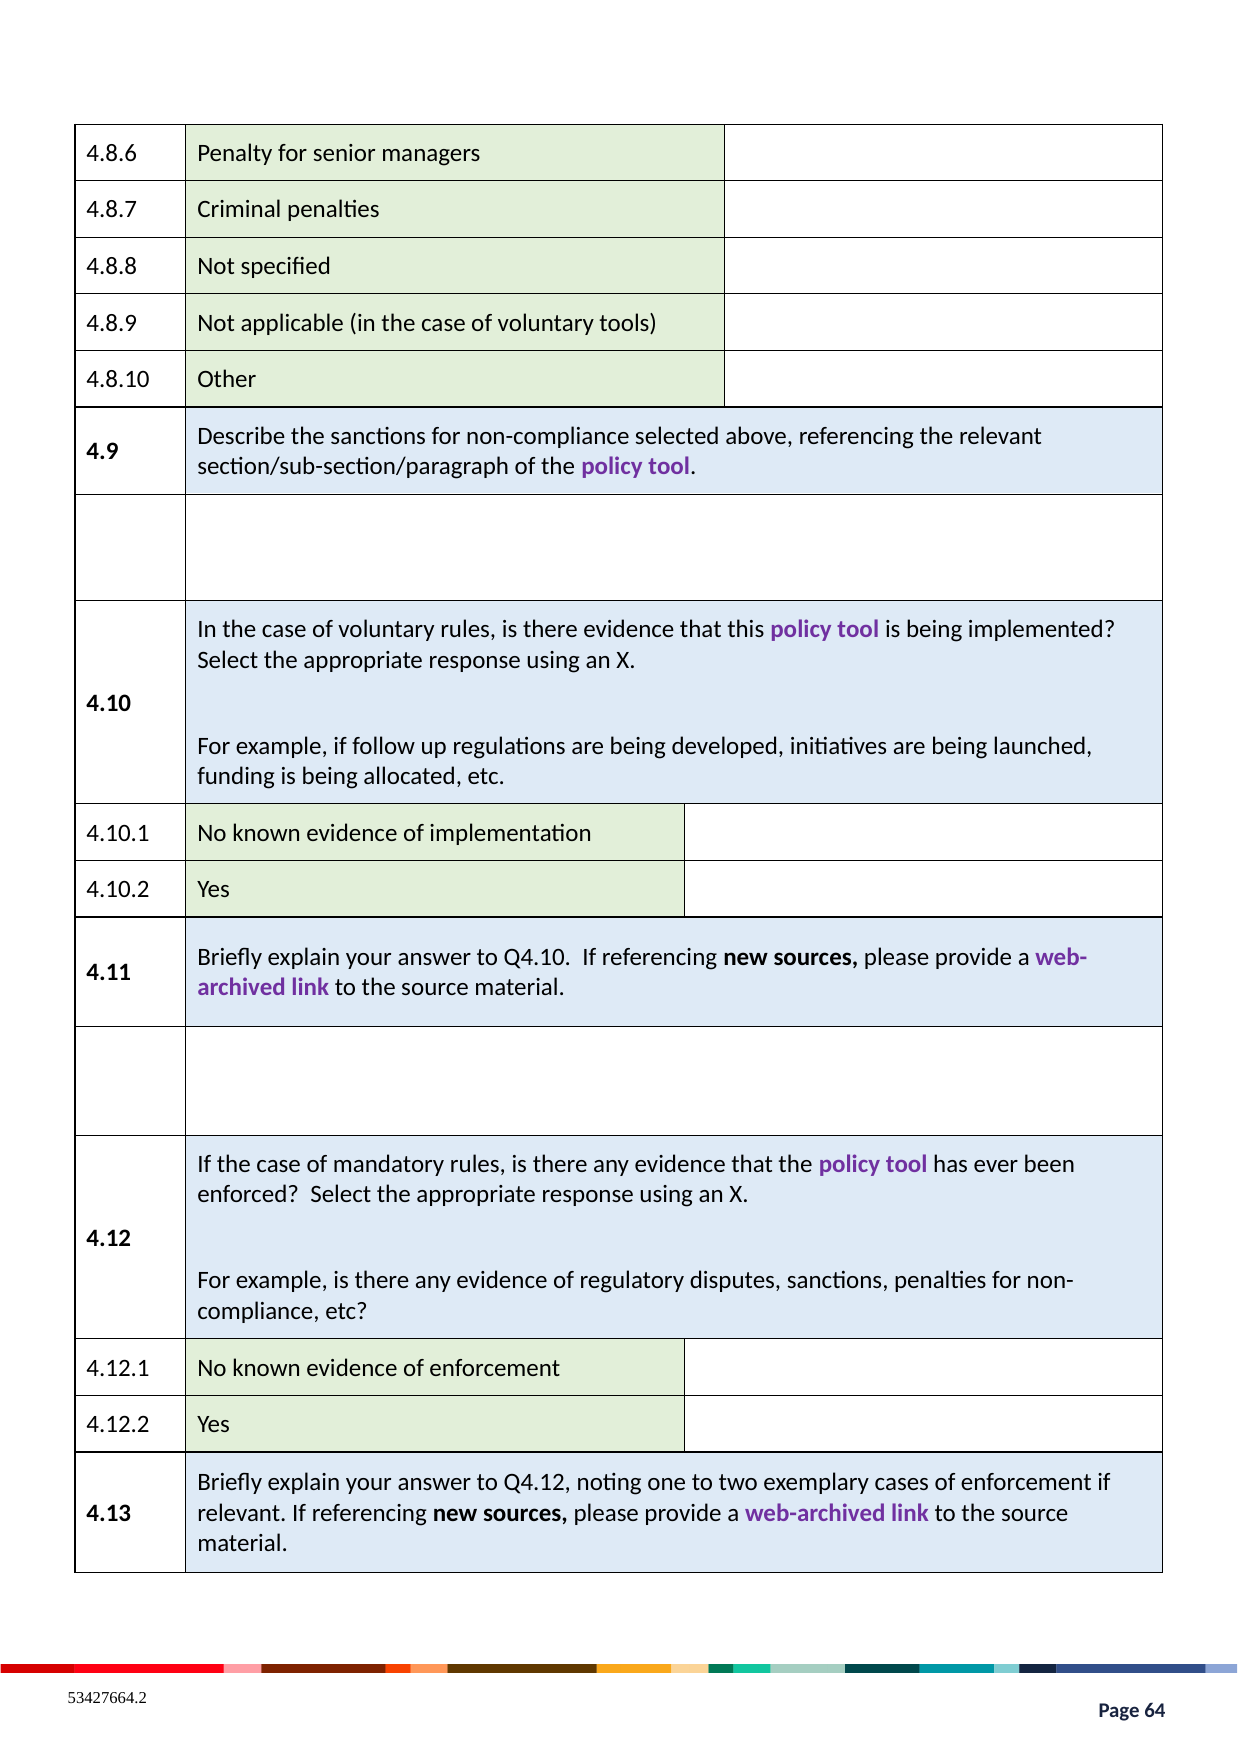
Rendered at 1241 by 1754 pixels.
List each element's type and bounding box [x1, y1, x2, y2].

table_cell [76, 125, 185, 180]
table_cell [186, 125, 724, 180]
picture [0, 1664, 1236, 1673]
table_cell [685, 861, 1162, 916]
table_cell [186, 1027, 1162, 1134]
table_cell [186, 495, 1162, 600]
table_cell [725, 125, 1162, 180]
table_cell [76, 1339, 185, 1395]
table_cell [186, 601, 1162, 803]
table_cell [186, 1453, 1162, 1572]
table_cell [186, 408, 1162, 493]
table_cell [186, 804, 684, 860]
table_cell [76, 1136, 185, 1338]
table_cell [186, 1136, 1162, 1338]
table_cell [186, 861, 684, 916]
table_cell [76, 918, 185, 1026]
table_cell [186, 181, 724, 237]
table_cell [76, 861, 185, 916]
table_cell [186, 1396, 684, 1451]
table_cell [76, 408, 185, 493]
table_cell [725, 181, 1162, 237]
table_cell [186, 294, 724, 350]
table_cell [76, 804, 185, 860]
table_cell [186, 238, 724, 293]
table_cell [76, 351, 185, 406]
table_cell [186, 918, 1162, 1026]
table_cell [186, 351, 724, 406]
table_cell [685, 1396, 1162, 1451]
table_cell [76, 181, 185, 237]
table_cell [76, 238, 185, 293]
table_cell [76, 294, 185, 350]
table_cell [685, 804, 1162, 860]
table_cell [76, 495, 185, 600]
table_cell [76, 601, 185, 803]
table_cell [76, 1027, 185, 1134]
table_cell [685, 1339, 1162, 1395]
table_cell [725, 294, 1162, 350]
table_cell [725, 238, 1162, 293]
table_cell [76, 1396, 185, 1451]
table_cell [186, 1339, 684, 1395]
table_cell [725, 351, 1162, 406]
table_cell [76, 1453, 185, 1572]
